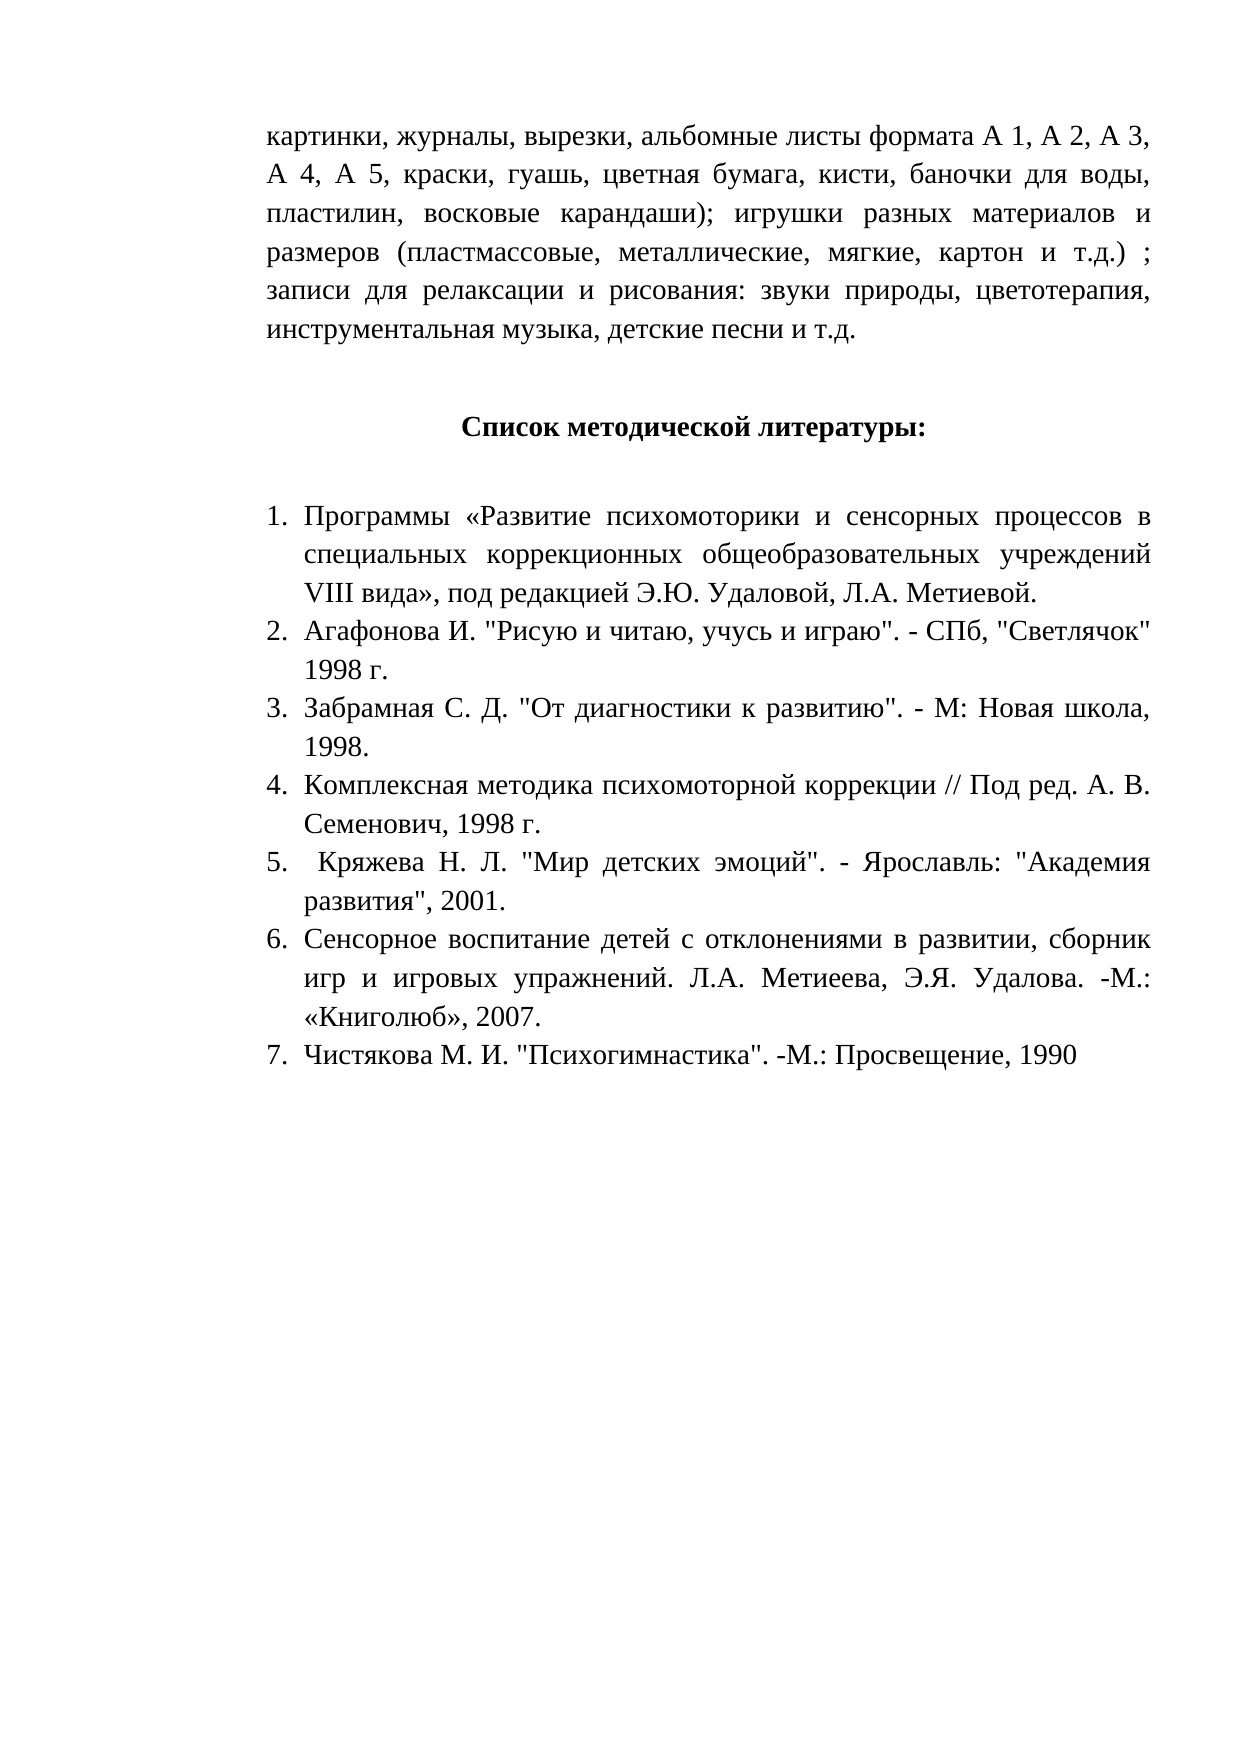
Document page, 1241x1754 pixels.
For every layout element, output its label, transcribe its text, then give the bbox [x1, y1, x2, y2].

list Кряжева Н. Л. "Мир детских эмоций". - Ярославль: "Академия развития", 2001. [266, 844, 1152, 917]
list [266, 118, 1152, 344]
text Список методической литературы: [177, 409, 1152, 442]
list Забрамная С. Д. "От диагностики к развитию". - М: Новая школа, 1998. [266, 690, 1152, 762]
list Агафонова И. "Рисую и читаю, учусь и играю". - СПб, "Светлячок" 1998 г. [266, 613, 1152, 685]
list Комплексная методика психомоторной коррекции // Под ред. А. В. Семенович, 1998 г. [266, 767, 1152, 839]
list Программы «Развитие психомоторики и сенсорных процессов в специальных коррекционных общеобразовательных учреждений VIII вида», под редакцией Э.Ю. Удаловой, Л.А. Метиевой. [266, 498, 1152, 608]
list Сенсорное воспитание детей с отклонениями в развитии, сборник игр и игровых упражнений. Л.А. Метиеева, Э.Я. Удалова. -М.: «Книголюб», 2007. [266, 922, 1152, 1032]
list Чистякова М. И. "Психогимнастика". -М.: Просвещение, 1990 [266, 1037, 1152, 1071]
